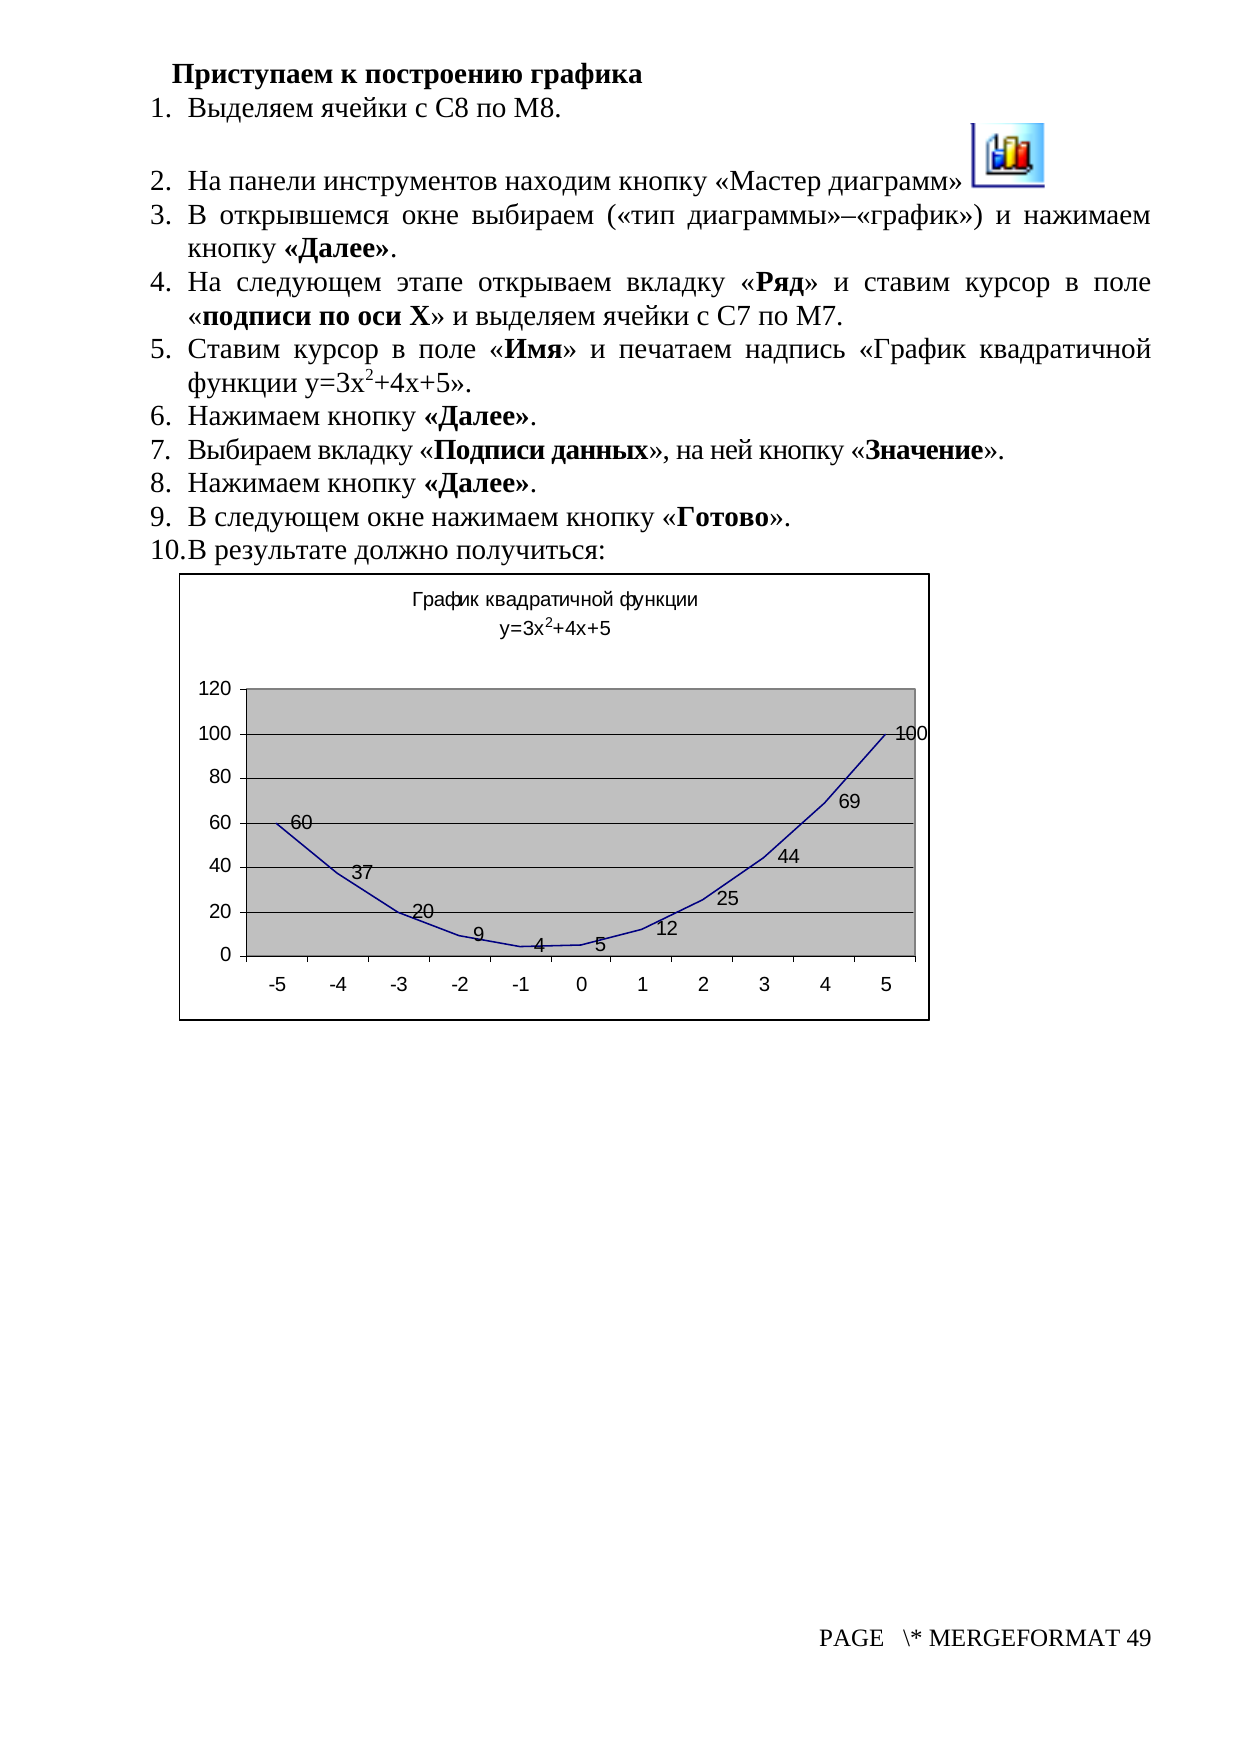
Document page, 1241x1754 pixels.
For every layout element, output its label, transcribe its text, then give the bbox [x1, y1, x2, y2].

list В следующем окне нажимаем кнопку «Готово». [150, 499, 1152, 532]
list В открывшемся окне выбираем («тип диаграммы»–«график») и нажимаем кнопку «Далее». [150, 197, 1152, 264]
list Нажимаем кнопку «Далее». [150, 398, 1152, 432]
text Приступаем к построению графика [112, 56, 1152, 90]
list Ставим курсор в поле «Имя» и печатаем надпись «График квадратичной функции у=3х2+4х+5». [150, 331, 1152, 398]
list Выбираем вкладку «Подписи данных», на ней кнопку «Значение». [150, 432, 1152, 465]
list Нажимаем кнопку «Далее». [150, 465, 1152, 499]
list На следующем этапе открываем вкладку «Ряд» и ставим курсор в поле «подписи по оси Х» и выделяем ячейки с С7 по М7. [150, 264, 1152, 331]
list На панели инструментов находим кнопку «Мастер диаграмм» [150, 123, 1152, 197]
list В результате должно получиться: [150, 532, 1152, 566]
list Выделяем ячейки с С8 по М8. [150, 90, 1152, 123]
